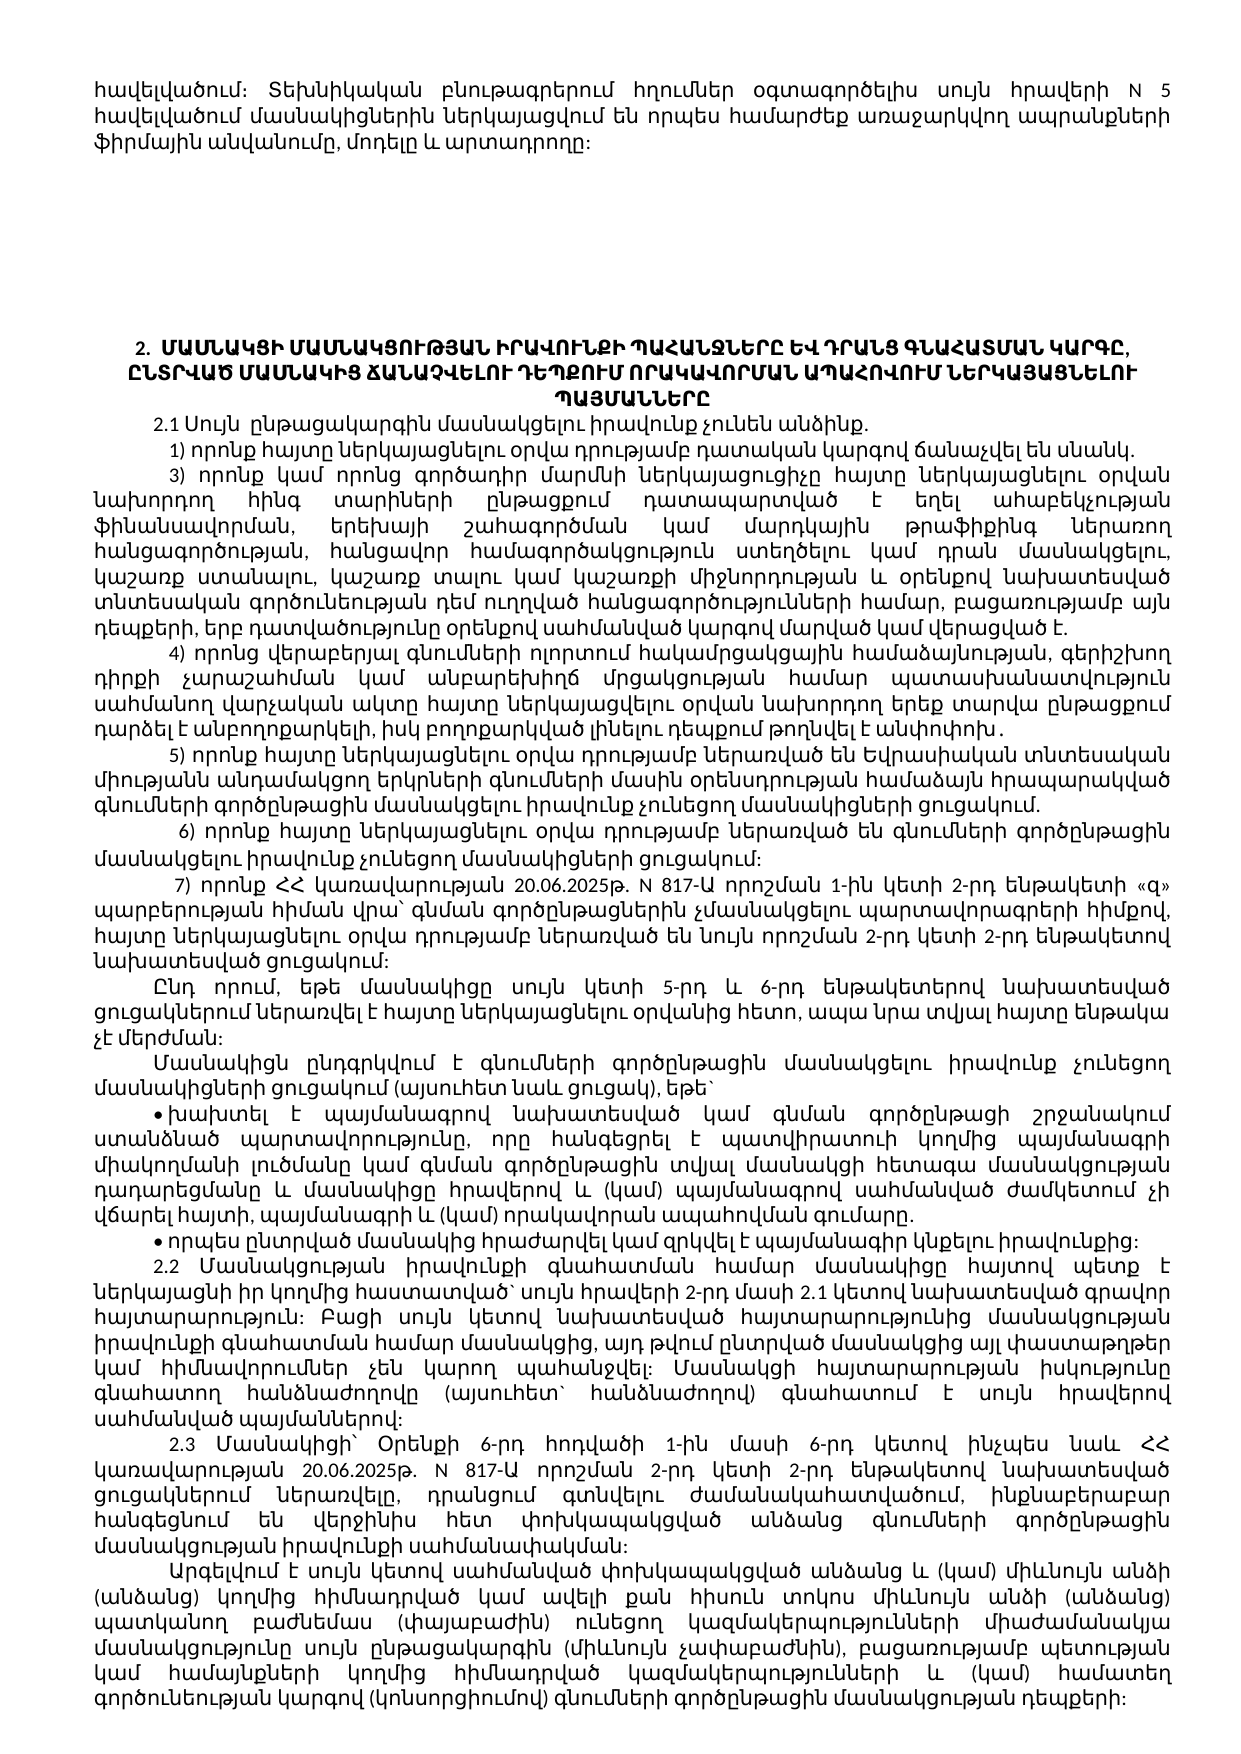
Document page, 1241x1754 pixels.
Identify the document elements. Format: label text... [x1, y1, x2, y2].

text 2. ՄԱՍՆԱԿՑԻ ՄԱՍՆԱԿՑՈՒԹՅԱՆ ԻՐԱՎՈՒՆՔԻ ՊԱՀԱՆՋՆԵՐԸ ԵՎ ԴՐԱՆՑ ԳՆԱՀԱՏՄԱՆ ԿԱՐԳԸ, ԸՆՏՐՎԱԾ ՄԱՍՆԱԿԻՑ ՃԱՆԱՉՎԵԼՈՒ ԴԵՊՔՈՒՄ ՈՐԱԿԱՎՈՐՄԱՆ ԱՊԱՀՈՎՈՒՄ ՆԵՐԿԱՅԱՑՆԵԼՈՒ ՊԱՅՄԱՆՆԵՐԸ [94, 335, 1171, 411]
text 3) որոնք կամ որոնց գործադիր մարմնի ներկայացուցիչը հայտը ներկայացնելու օրվան նախորդող հինգ տարիների ընթացքում դատապարտված է եղել ահաբեկչության ֆինանսավորման, երեխայի շահագործման կամ մարդկային թրաֆիքինգ ներառող հանցագործության, հանցավոր համագործակցություն ստեղծելու կամ դրան մասնակցելու, կաշառք ստանալու, կաշառք տալու կամ կաշառքի միջնորդության և օրենքով նախատեսված տնտեսական գործունեության դեմ ուղղված հանցագործությունների համար, բացառությամբ այն դեպքերի, երբ դատվածությունը օրենքով սահմանված կարգով մարված կամ վերացված է. [94, 462, 1171, 640]
text Ընդ որում, եթե մասնակիցը սույն կետի 5-րդ և 6-րդ ենթակետերով նախատեսված ցուցակներում ներառվել է հայտը ներկայացնելու օրվանից հետո, ապա նրա տվյալ հայտը ենթակա չէ մերժման: [94, 974, 1171, 1050]
text Արգելվում է սույն կետով սահմանված փոխկապակցված անձանց և (կամ) միևնույն անձի (անձանց) կողմից հիմնադրված կամ ավելի քան հիսուն տոկոս միևնույն անձի (անձանց) պատկանող բաժնեմաս (փայաբաժին) ունեցող կազմակերպությունների միաժամանակյա մասնակցությունը սույն ընթացակարգին (միևնույն չափաբաժնին), բացառությամբ պետության կամ համայնքների կողմից հիմնադրված կազմակերպությունների և (կամ) համատեղ գործունեության կարգով (կոնսորցիումով) գնումների գործընթացին մասնակցության դեպքերի: [94, 1558, 1171, 1711]
text • խախտել է պայմանագրով նախատեսված կամ գնման գործընթացի շրջանակում ստանձնած պարտավորությունը, որը հանգեցրել է պատվիրատուի կողմից պայմանագրի միակողմանի լուծմանը կամ գնման գործընթացին տվյալ մասնակցի հետագա մասնակցության դադարեցմանը և մասնակիցը հրավերով և (կամ) պայմանագրով սահմանված ժամկետում չի վճարել հայտի, պայմանագրի և (կամ) որակավորան ապահովման գումարը. [94, 1101, 1171, 1228]
text 4) որոնց վերաբերյալ գնումների ոլորտում հակամրցակցային համաձայնության, գերիշխող դիրքի չարաշահման կամ անբարեխիղճ մրցակցության համար պատասխանատվություն սահմանող վարչական ակտը հայտը ներկայացվելու օրվան նախորդող երեք տարվա ընթացքում դարձել է անբողոքարկելի, իսկ բողոքարկված լինելու դեպքում թողնվել է անփոփոխ․ [94, 640, 1171, 742]
text 2.2 Մասնակցության իրավունքի գնահատման համար մասնակիցը հայտով պետք է ներկայացնի իր կողմից հաստատված` սույն հրավերի 2-րդ մասի 2.1 կետով նախատեսված գրավոր հայտարարություն: Բացի սույն կետով նախատեսված հայտարարությունից մասնակցության իրավունքի գնահատման համար մասնակցից, այդ թվում ընտրված մասնակցից այլ փաստաթղթեր կամ հիմնավորումներ չեն կարող պահանջվել: Մասնակցի հայտարարության իսկությունը գնահատող հանձնաժողովը (այսուհետ` հանձնաժողով) գնահատում է սույն հրավերով սահմանված պայմաններով: [94, 1253, 1171, 1431]
text Մասնակիցն ընդգրկվում է գնումների գործընթացին մասնակցելու իրավունք չունեցող մասնակիցների ցուցակում (այսուհետ նաև ցուցակ), եթե` [94, 1050, 1171, 1101]
text 1) որոնք հայտը ներկայացնելու օրվա դրությամբ դատական կարգով ճանաչվել են սնանկ. [94, 437, 1171, 462]
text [94, 75, 1171, 154]
text 5) որոնք հայտը ներկայացնելու օրվա դրությամբ ներառված են Եվրասիական տնտեսական միությանն անդամակցող երկրների գնումների մասին օրենսդրության համաձայն հրապարակված գնումների գործընթացին մասնակցելու իրավունք չունեցող մասնակիցների ցուցակում. [94, 742, 1171, 818]
text 2.3 Մասնակիցի՝ Օրենքի 6-րդ հոդվածի 1-ին մասի 6-րդ կետով ինչպես նաև ՀՀ կառավարության 20.06.2025թ. N 817-Ա որոշման 2-րդ կետի 2-րդ ենթակետով նախատեսված ցուցակներում ներառվելը, դրանցում գտնվելու ժամանակահատվածում, ինքնաբերաբար հանգեցնում են վերջինիս հետ փոխկապակցված անձանց գնումների գործընթացին մասնակցության իրավունքի սահմանափակման: [94, 1431, 1171, 1558]
text • որպես ընտրված մասնակից հրաժարվել կամ զրկվել է պայմանագիր կնքելու իրավունքից: [94, 1228, 1171, 1253]
text 6) որոնք հայտը ներկայացնելու օրվա դրությամբ ներառված են գնումների գործընթացին մասնակցելու իրավունք չունեցող մասնակիցների ցուցակում: [94, 818, 1171, 872]
text 2.1 Սույն ընթացակարգին մասնակցելու իրավունք չունեն անձինք. [94, 411, 1171, 437]
text 7) որոնք ՀՀ կառավարության 20.06.2025թ. N 817-Ա որոշման 1-ին կետի 2-րդ ենթակետի «զ» պարբերության հիման վրա՝ գնման գործընթացներին չմասնակցելու պարտավորագրերի հիմքով, հայտը ներկայացնելու օրվա դրությամբ ներառված են նույն որոշման 2-րդ կետի 2-րդ ենթակետով նախատեսված ցուցակում: [94, 872, 1171, 974]
